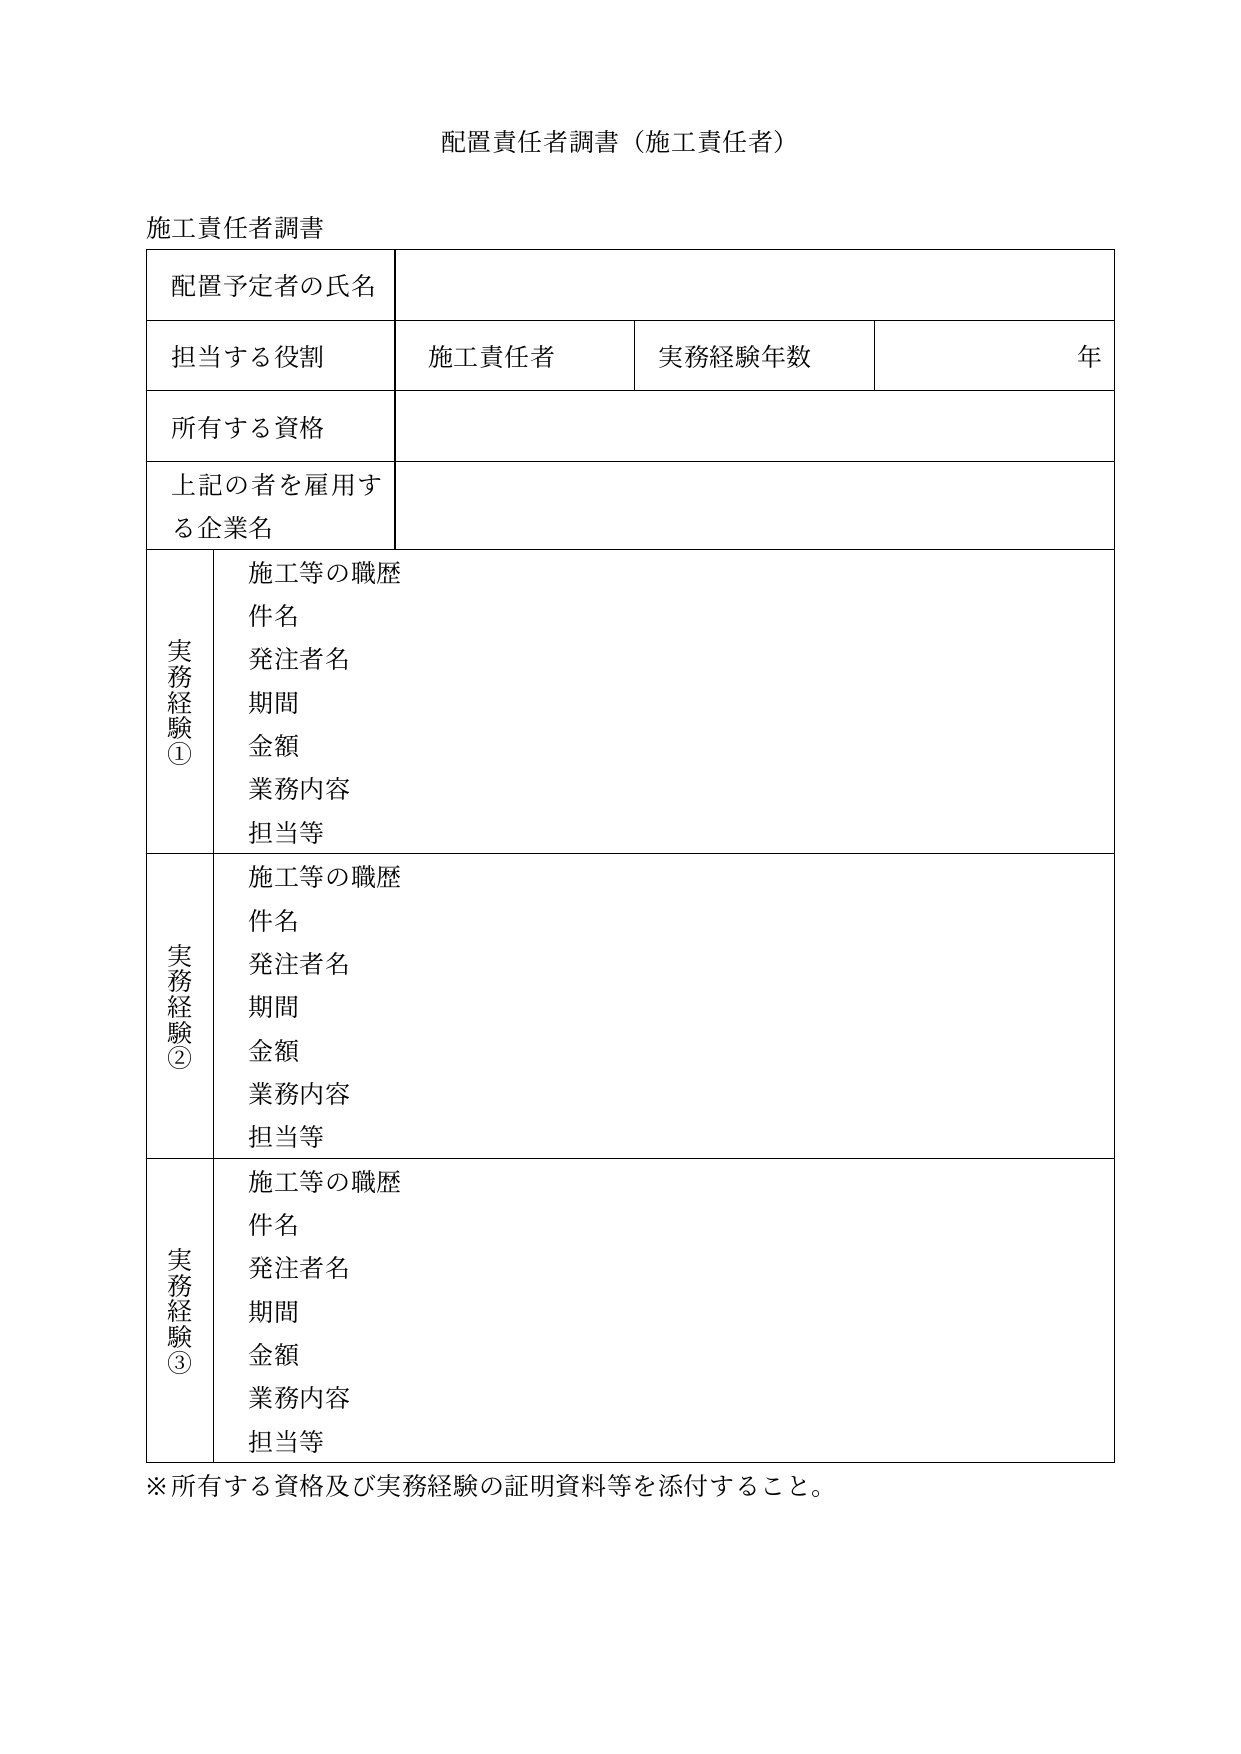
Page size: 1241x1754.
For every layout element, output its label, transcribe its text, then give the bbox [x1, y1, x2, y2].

text ※所有する資格及び実務経験の証明資料等を添付すること。 [146, 1463, 1094, 1506]
table_cell 上記の者を雇用する企業名 [147, 462, 394, 549]
table_cell 施工等の職歴 件名 発注者名 期間 金額 業務内容 担当等 [214, 854, 1114, 1158]
table_cell 実務経験③ [147, 1159, 213, 1462]
table_cell 施工責任者 [396, 321, 634, 390]
table_cell [396, 462, 1114, 549]
table_cell 所有する資格 [147, 391, 394, 461]
table_cell 施工等の職歴 件名 発注者名 期間 金額 業務内容 担当等 [214, 550, 1114, 853]
table_header [396, 250, 1114, 319]
table_cell 実務経験② [147, 854, 213, 1158]
text 施工責任者調書 [146, 205, 1094, 249]
table_cell [396, 391, 1114, 461]
table_cell 実務経験① [147, 550, 213, 853]
table_header 配置予定者の氏名 [147, 250, 394, 319]
table_cell 実務経験年数 [635, 321, 874, 390]
text 配置責任者調書（施工責任者） [146, 119, 1094, 162]
table_cell 担当する役割 [147, 321, 394, 390]
table_cell 年 [875, 321, 1114, 390]
table_cell 施工等の職歴 件名 発注者名 期間 金額 業務内容 担当等 [214, 1159, 1114, 1462]
